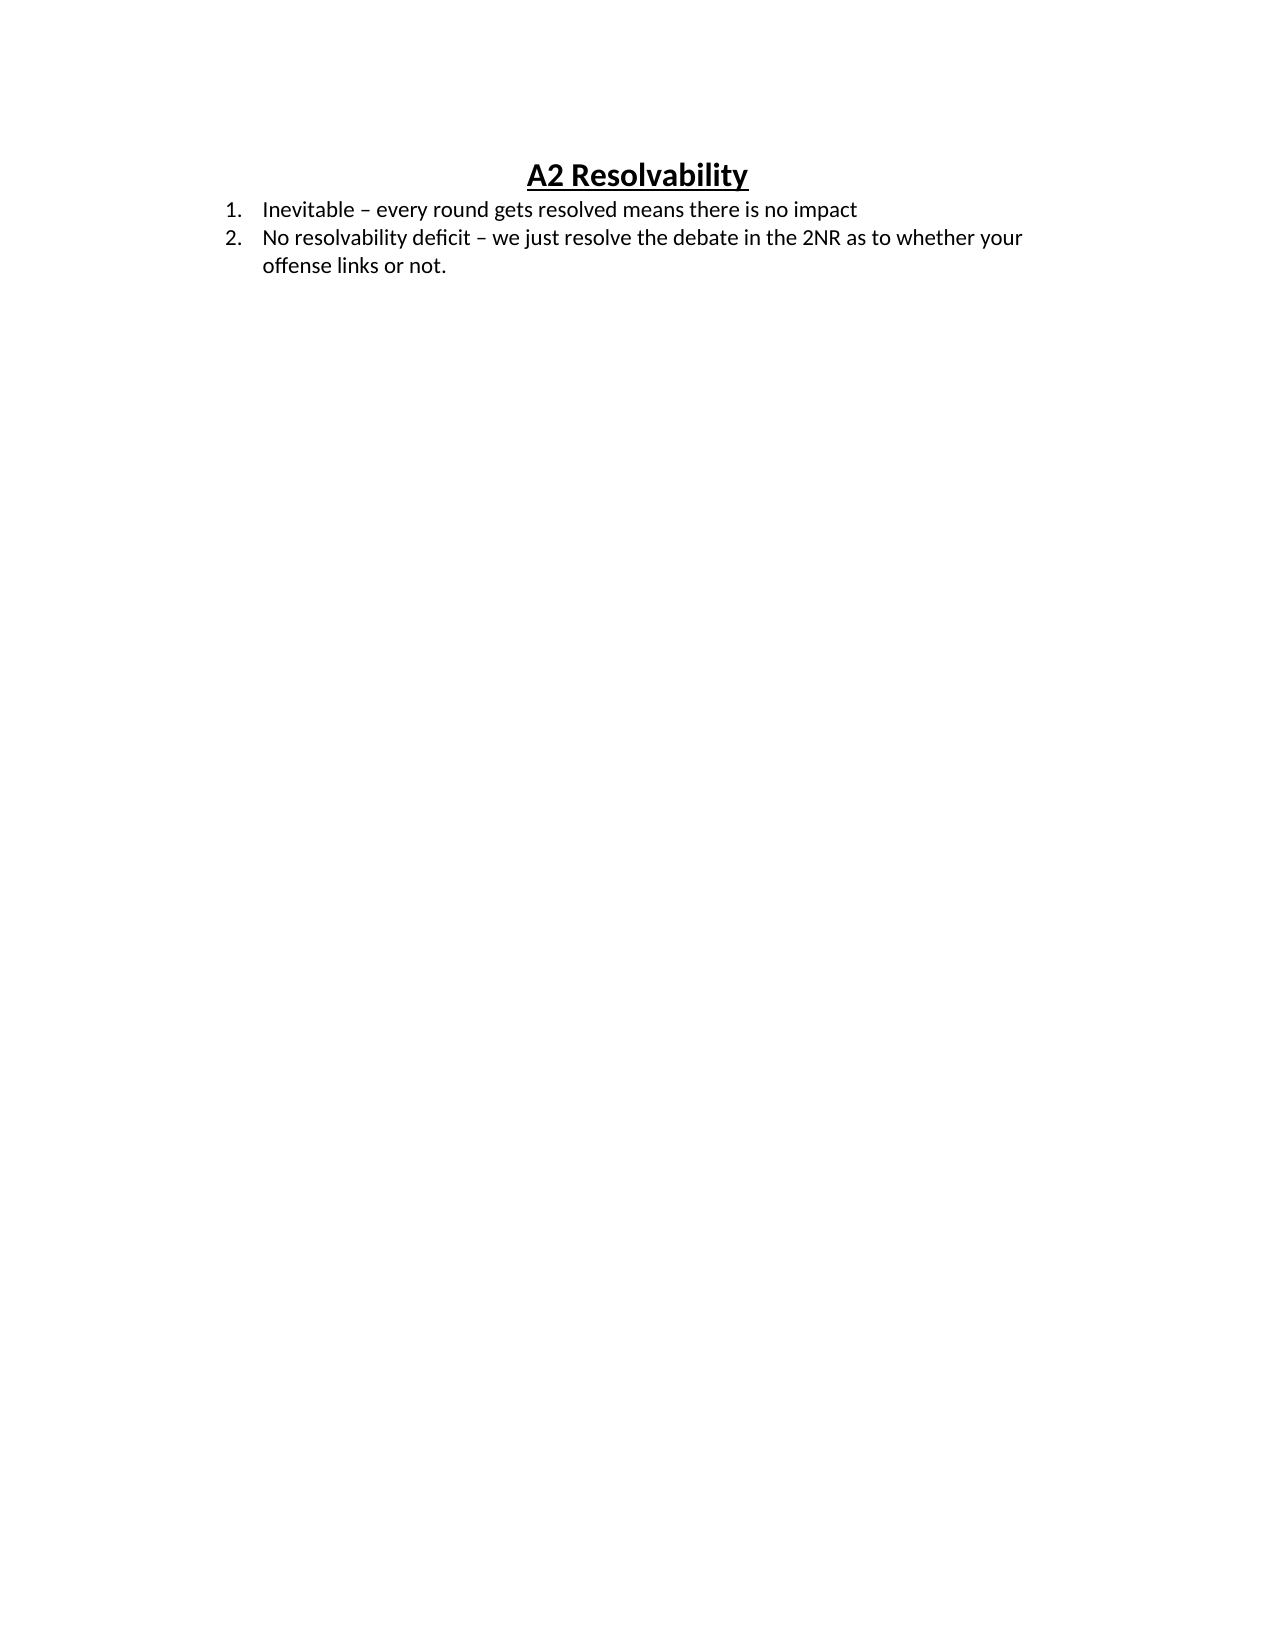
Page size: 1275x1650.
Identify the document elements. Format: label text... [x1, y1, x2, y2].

subtitle A2 Resolvability [187, 154, 1087, 195]
list Inevitable – every round gets resolved means there is no impact [225, 195, 1087, 223]
list No resolvability deficit – we just resolve the debate in the 2NR as to whether your offense links or not. [225, 223, 1087, 279]
